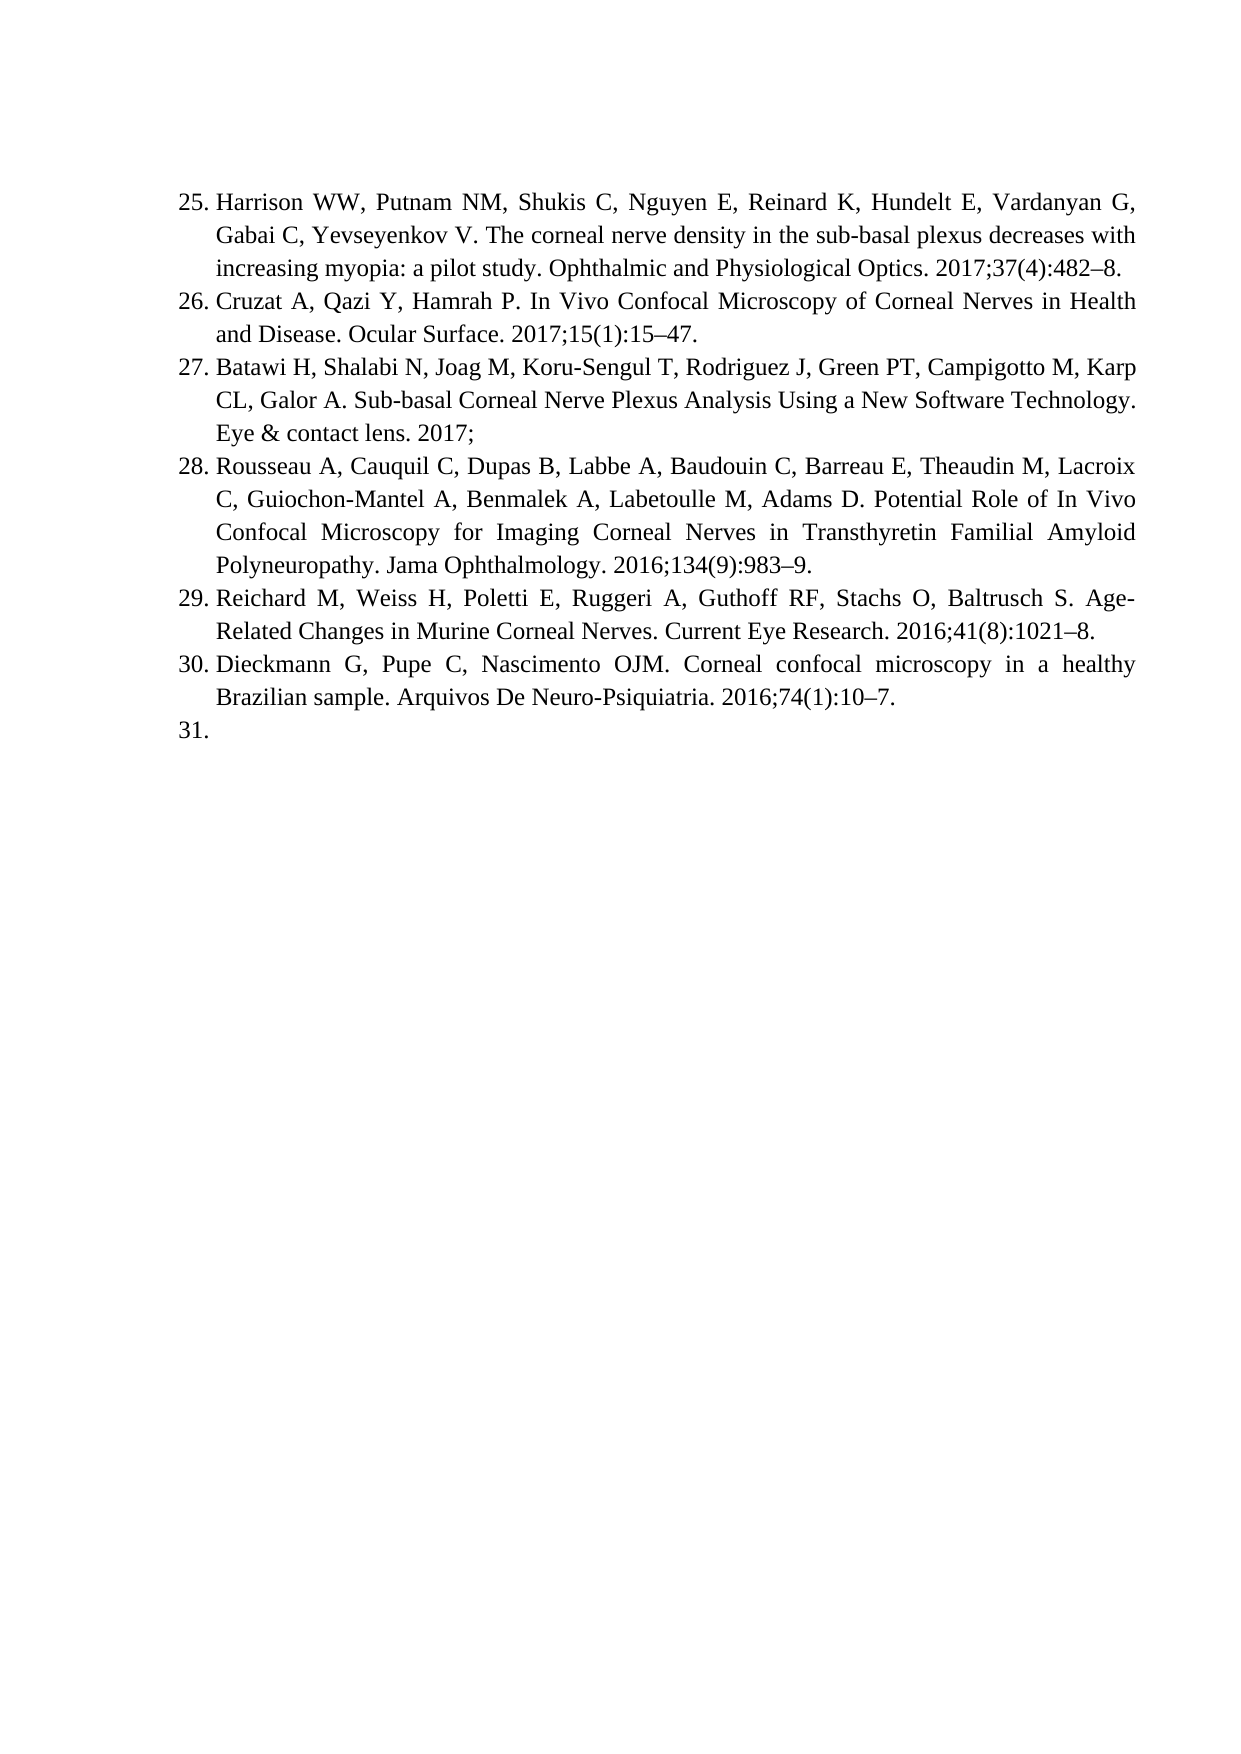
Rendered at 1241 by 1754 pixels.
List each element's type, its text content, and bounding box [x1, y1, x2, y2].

list Harrison WW, Putnam NM, Shukis C, Nguyen E, Reinard K, Hundelt E, Vardanyan G, Gabai C, Yevseyenkov V. The corneal nerve density in the sub-basal plexus decreases with increasing myopia: a pilot study. Ophthalmic and Physiological Optics. 2017;37(4):482–8. [178, 187, 1137, 282]
list Batawi H, Shalabi N, Joag M, Koru-Sengul T, Rodriguez J, Green PT, Campigotto M, Karp CL, Galor A. Sub-basal Corneal Nerve Plexus Analysis Using a New Software Technology. Eye & contact lens. 2017; [178, 352, 1137, 447]
list Cruzat A, Qazi Y, Hamrah P. In Vivo Confocal Microscopy of Corneal Nerves in Health and Disease. Ocular Surface. 2017;15(1):15–47. [178, 286, 1137, 348]
list Reichard M, Weiss H, Poletti E, Ruggeri A, Guthoff RF, Stachs O, Baltrusch S. Age-Related Changes in Murine Corneal Nerves. Current Eye Research. 2016;41(8):1021–8. [178, 583, 1137, 645]
list Rousseau A, Cauquil C, Dupas B, Labbe A, Baudouin C, Barreau E, Theaudin M, Lacroix C, Guiochon-Mantel A, Benmalek A, Labetoulle M, Adams D. Potential Role of In Vivo Confocal Microscopy for Imaging Corneal Nerves in Transthyretin Familial Amyloid Polyneuropathy. Jama Ophthalmology. 2016;134(9):983–9. [178, 451, 1137, 579]
list Dieckmann G, Pupe C, Nascimento OJM. Corneal confocal microscopy in a healthy Brazilian sample. Arquivos De Neuro-Psiquiatria. 2016;74(1):10–7. [178, 649, 1137, 711]
